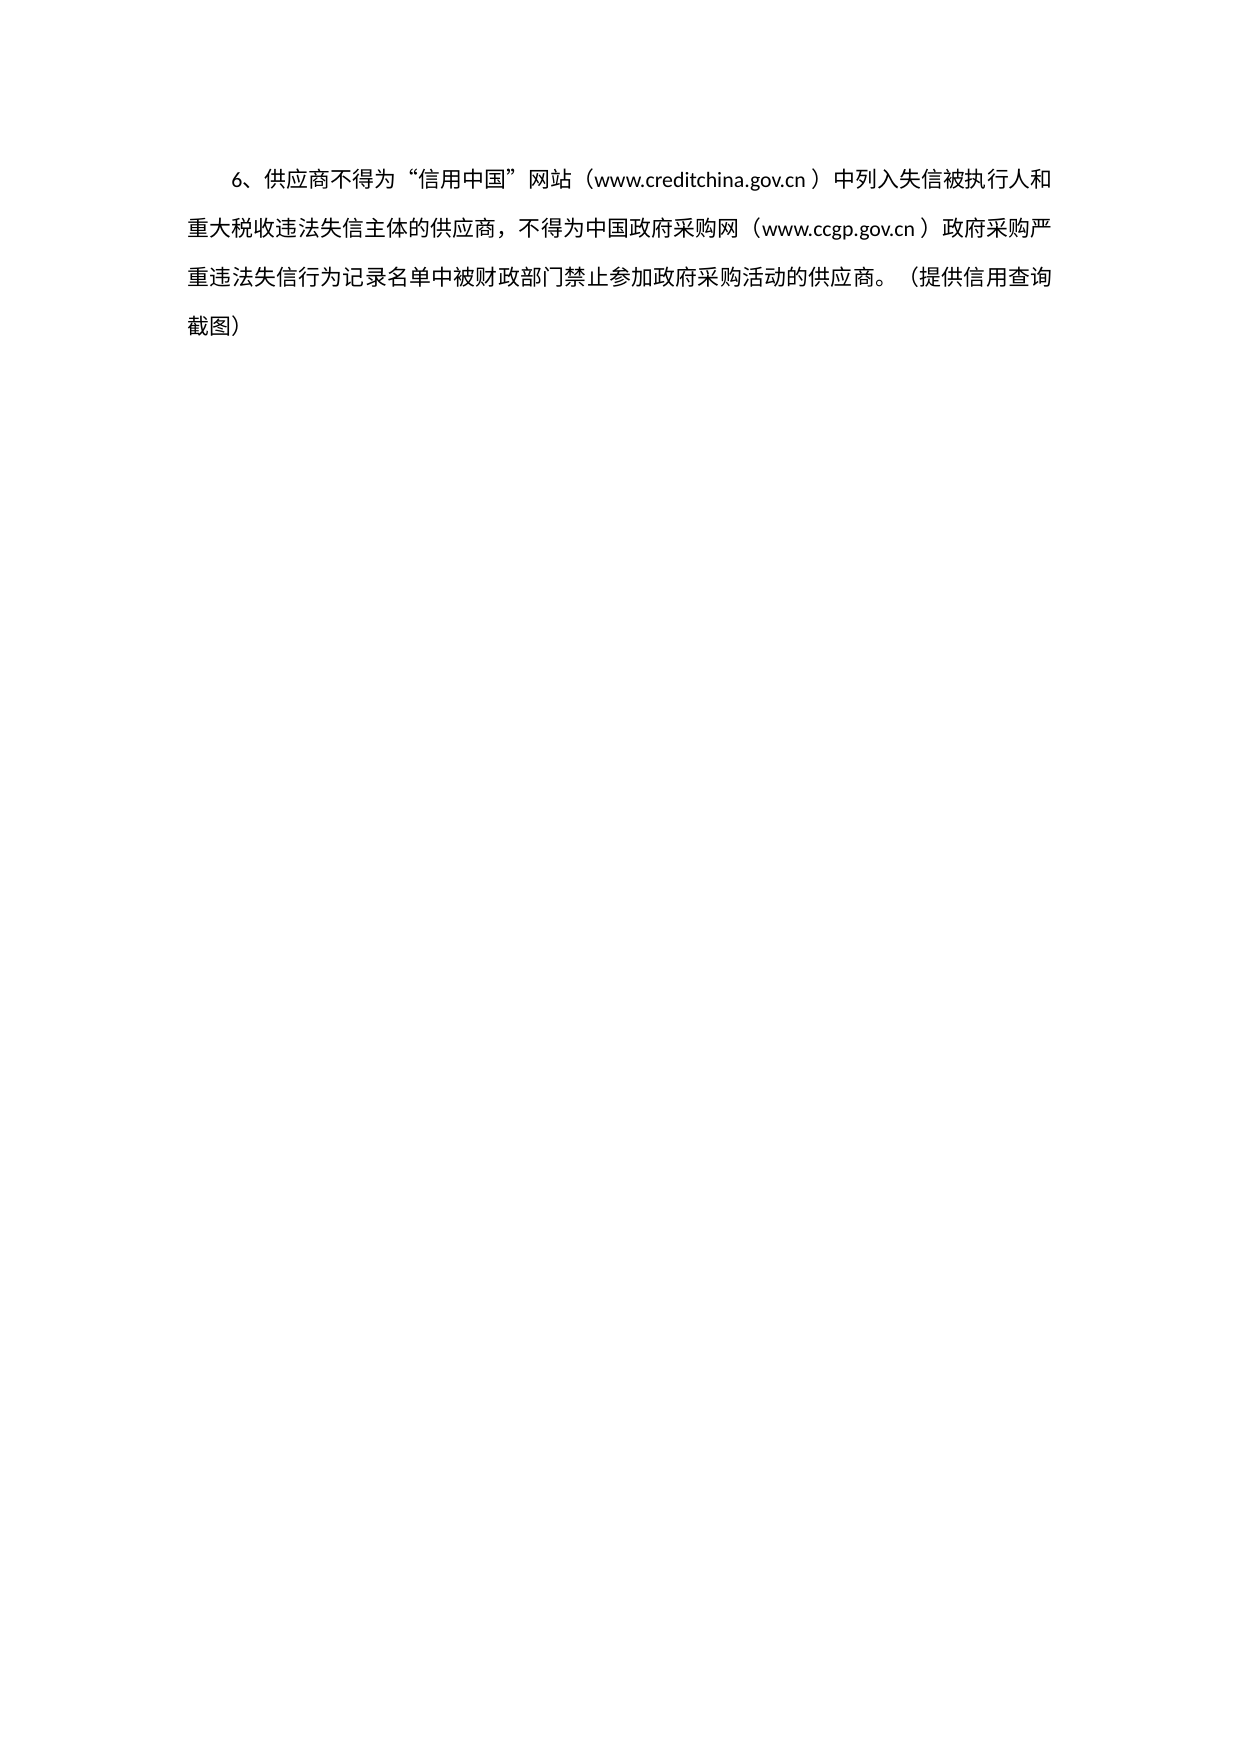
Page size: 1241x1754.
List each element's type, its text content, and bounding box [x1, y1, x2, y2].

text 6、供应商不得为“信用中国”网站（www.creditchina.gov.cn ）中列入失信被执行人和重大税收违法失信主体的供应商，不得为中国政府采购网（www.ccgp.gov.cn ）政府采购严重违法失信行为记录名单中被财政部门禁止参加政府采购活动的供应商。（提供信用查询截图） [187, 162, 1053, 341]
